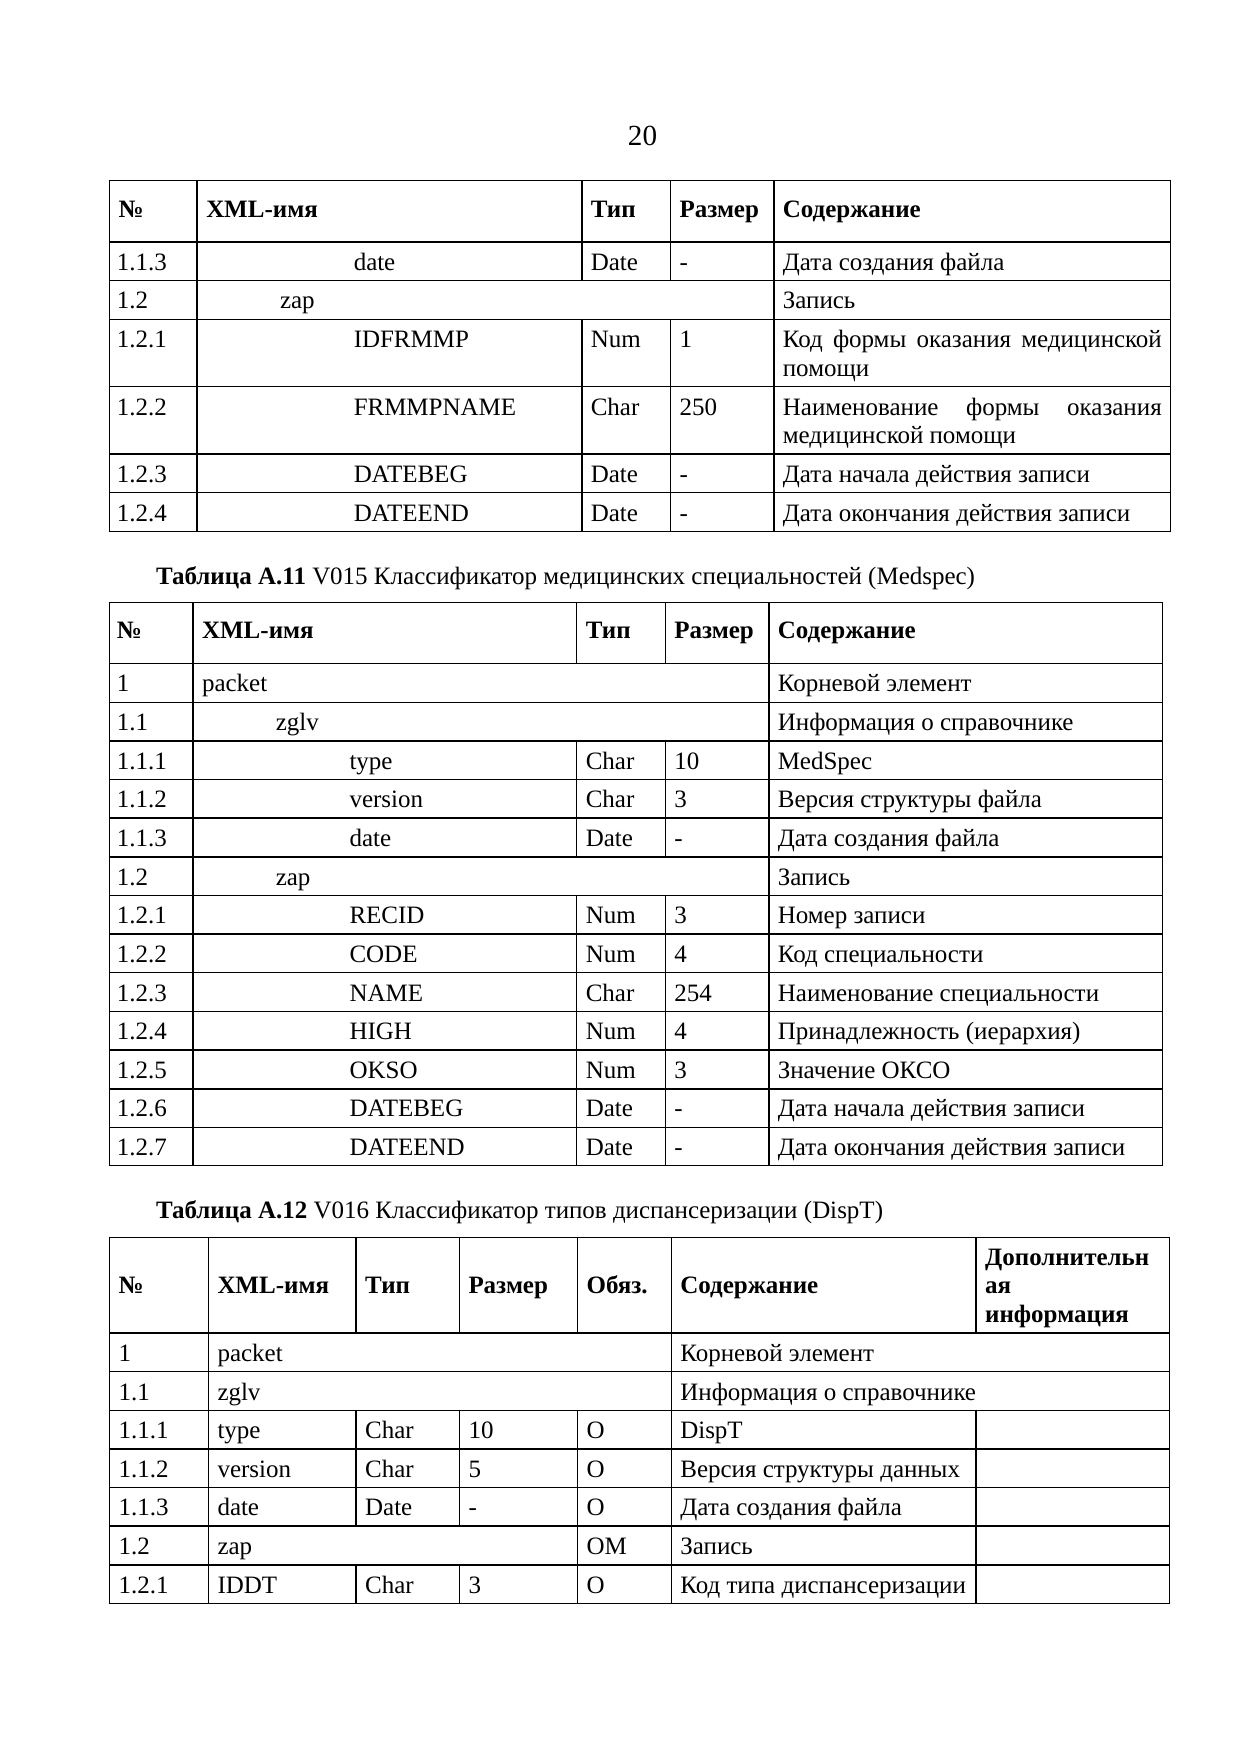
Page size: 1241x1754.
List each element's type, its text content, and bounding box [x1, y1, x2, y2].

table_header XML-имя [194, 603, 576, 663]
table_cell 1.2 [110, 1527, 208, 1564]
table_cell Date [577, 819, 665, 856]
table_cell 1 [110, 664, 192, 701]
table_cell Корневой элемент [770, 664, 1162, 701]
table_cell date [194, 819, 576, 856]
table_cell 1.1.3 [110, 1488, 208, 1525]
table_cell О [578, 1488, 671, 1525]
table_cell О [578, 1450, 671, 1487]
table_cell 1.2.3 [110, 455, 196, 492]
table_cell 10 [460, 1411, 577, 1448]
table_cell Date [583, 455, 670, 492]
table_cell 1.1.1 [110, 1411, 208, 1448]
table_cell [977, 1450, 1169, 1487]
table_cell 3 [460, 1566, 577, 1603]
table_cell packet [194, 664, 768, 701]
table_cell DATEBEG [198, 455, 581, 492]
table_cell zglv [209, 1372, 671, 1409]
table_cell 3 [666, 780, 768, 817]
table_cell zap [198, 281, 773, 318]
table_cell Версия структуры файла [770, 780, 1162, 817]
table_cell Информация о справочнике [672, 1372, 1169, 1409]
table_cell Запись [775, 281, 1170, 318]
table_cell 4 [666, 1012, 768, 1049]
table_cell [977, 1566, 1169, 1603]
table_cell Char [583, 387, 670, 453]
table_cell Дата создания файла [775, 243, 1170, 280]
table_cell OKSO [194, 1051, 576, 1088]
table_cell ОМ [578, 1527, 671, 1564]
table_cell 1.2.2 [110, 387, 196, 453]
table_cell version [194, 780, 576, 817]
table_cell 1 [671, 320, 773, 386]
table_cell Код формы оказания медицинской помощи [775, 320, 1170, 386]
table_header XML-имя [209, 1238, 355, 1332]
table_cell Num [577, 896, 665, 933]
table_cell Значение ОКСО [770, 1051, 1162, 1088]
list V015 Классификатор медицинских специальностей (Medspeс) [156, 561, 1166, 589]
table_cell 1.1.2 [110, 780, 192, 817]
list V016 Классификатор типов диспансеризации (DispT) [156, 1195, 1166, 1224]
table_header Содержание [672, 1238, 975, 1332]
table_header Содержание [775, 181, 1170, 241]
table_cell HIGH [194, 1012, 576, 1049]
table_cell MedSpec [770, 742, 1162, 779]
table_cell Номер записи [770, 896, 1162, 933]
table_cell Date [357, 1488, 459, 1525]
table_cell Дата создания файла [770, 819, 1162, 856]
table_cell [977, 1527, 1169, 1564]
table_cell Наименование специальности [770, 973, 1162, 1011]
table_cell Принадлежность (иерархия) [770, 1012, 1162, 1049]
table_cell DATEEND [198, 493, 581, 531]
table_cell packet [209, 1334, 671, 1371]
table_header Дополнительная информация [977, 1238, 1169, 1332]
table_cell - [671, 243, 773, 280]
table_cell - [671, 455, 773, 492]
table_cell DispT [672, 1411, 975, 1448]
table_cell 4 [666, 935, 768, 972]
table_cell 1.1.3 [110, 819, 192, 856]
table_cell 1.2.6 [110, 1090, 192, 1126]
table_cell Дата начала действия записи [775, 455, 1170, 492]
table_cell Код типа диспансеризации [672, 1566, 975, 1603]
table_cell 1.1.1 [110, 742, 192, 779]
table_cell Информация о справочнике [770, 703, 1162, 740]
table_cell Date [583, 493, 670, 531]
table_cell - [666, 1090, 768, 1126]
table_cell О [578, 1411, 671, 1448]
table_cell type [209, 1411, 355, 1448]
table_cell 1 [110, 1334, 208, 1371]
table_cell 1.2.1 [110, 1566, 208, 1603]
table_cell 1.2.1 [110, 320, 196, 386]
table_cell zap [209, 1527, 577, 1564]
table_cell 3 [666, 1051, 768, 1088]
table_cell CODE [194, 935, 576, 972]
table_cell Char [577, 780, 665, 817]
table_cell Дата окончания действия записи [770, 1128, 1162, 1165]
table_cell 3 [666, 896, 768, 933]
table_header Тип [577, 603, 665, 663]
table_cell [977, 1488, 1169, 1525]
table_cell 10 [666, 742, 768, 779]
table_cell - [666, 819, 768, 856]
table_cell date [198, 243, 581, 280]
table_cell RECID [194, 896, 576, 933]
table_cell zglv [194, 703, 768, 740]
table_cell Запись [770, 858, 1162, 894]
table_cell Char [577, 973, 665, 1011]
table_header Тип [357, 1238, 459, 1332]
table_cell 1.2.4 [110, 493, 196, 531]
table_cell 250 [671, 387, 773, 453]
table_cell Дата окончания действия записи [775, 493, 1170, 531]
table_cell 1.2.5 [110, 1051, 192, 1088]
table_cell IDFRMMP [198, 320, 581, 386]
table_cell 254 [666, 973, 768, 1011]
table_cell DATEEND [194, 1128, 576, 1165]
table_cell Date [577, 1090, 665, 1126]
table_header Размер [671, 181, 773, 241]
table_cell Дата создания файла [672, 1488, 975, 1525]
table_cell О [578, 1566, 671, 1603]
table_cell date [209, 1488, 355, 1525]
table_cell 1.1.2 [110, 1450, 208, 1487]
table_cell Char [357, 1566, 459, 1603]
table_cell FRMMPNAME [198, 387, 581, 453]
table_cell Корневой элемент [672, 1334, 1169, 1371]
table_header № [110, 1238, 208, 1332]
table_cell 1.2.3 [110, 973, 192, 1011]
table_cell Num [577, 1012, 665, 1049]
table_cell Char [577, 742, 665, 779]
table_cell Date [577, 1128, 665, 1165]
table_header № [110, 181, 196, 241]
table_cell Наименование формы оказания медицинской помощи [775, 387, 1170, 453]
table_cell NAME [194, 973, 576, 1011]
table_cell Char [357, 1411, 459, 1448]
table_header Тип [583, 181, 670, 241]
table_cell 1.2.7 [110, 1128, 192, 1165]
table_header Содержание [770, 603, 1162, 663]
table_cell 1.2 [110, 281, 196, 318]
table_header № [110, 603, 192, 663]
table_cell Версия структуры данных [672, 1450, 975, 1487]
table_cell 5 [460, 1450, 577, 1487]
table_cell [977, 1411, 1169, 1448]
table_cell 1.1.3 [110, 243, 196, 280]
table_cell - [666, 1128, 768, 1165]
table_cell 1.2.4 [110, 1012, 192, 1049]
table_cell Код специальности [770, 935, 1162, 972]
table_cell Num [577, 1051, 665, 1088]
table_cell - [460, 1488, 577, 1525]
table_header Обяз. [578, 1238, 671, 1332]
table_cell Дата начала действия записи [770, 1090, 1162, 1126]
table_cell 1.2.2 [110, 935, 192, 972]
table_cell type [194, 742, 576, 779]
table_header Размер [666, 603, 768, 663]
table_cell 1.1 [110, 703, 192, 740]
table_cell Запись [672, 1527, 975, 1564]
table_cell Num [577, 935, 665, 972]
table_cell 1.2.1 [110, 896, 192, 933]
table_cell Char [357, 1450, 459, 1487]
table_cell IDDT [209, 1566, 355, 1603]
table_cell 1.1 [110, 1372, 208, 1409]
table_cell DATEBEG [194, 1090, 576, 1126]
table_cell 1.2 [110, 858, 192, 894]
table_cell zap [194, 858, 768, 894]
table_header XML-имя [198, 181, 581, 241]
table_cell Date [583, 243, 670, 280]
table_cell - [671, 493, 773, 531]
table_cell Num [583, 320, 670, 386]
table_header Размер [460, 1238, 577, 1332]
table_cell version [209, 1450, 355, 1487]
